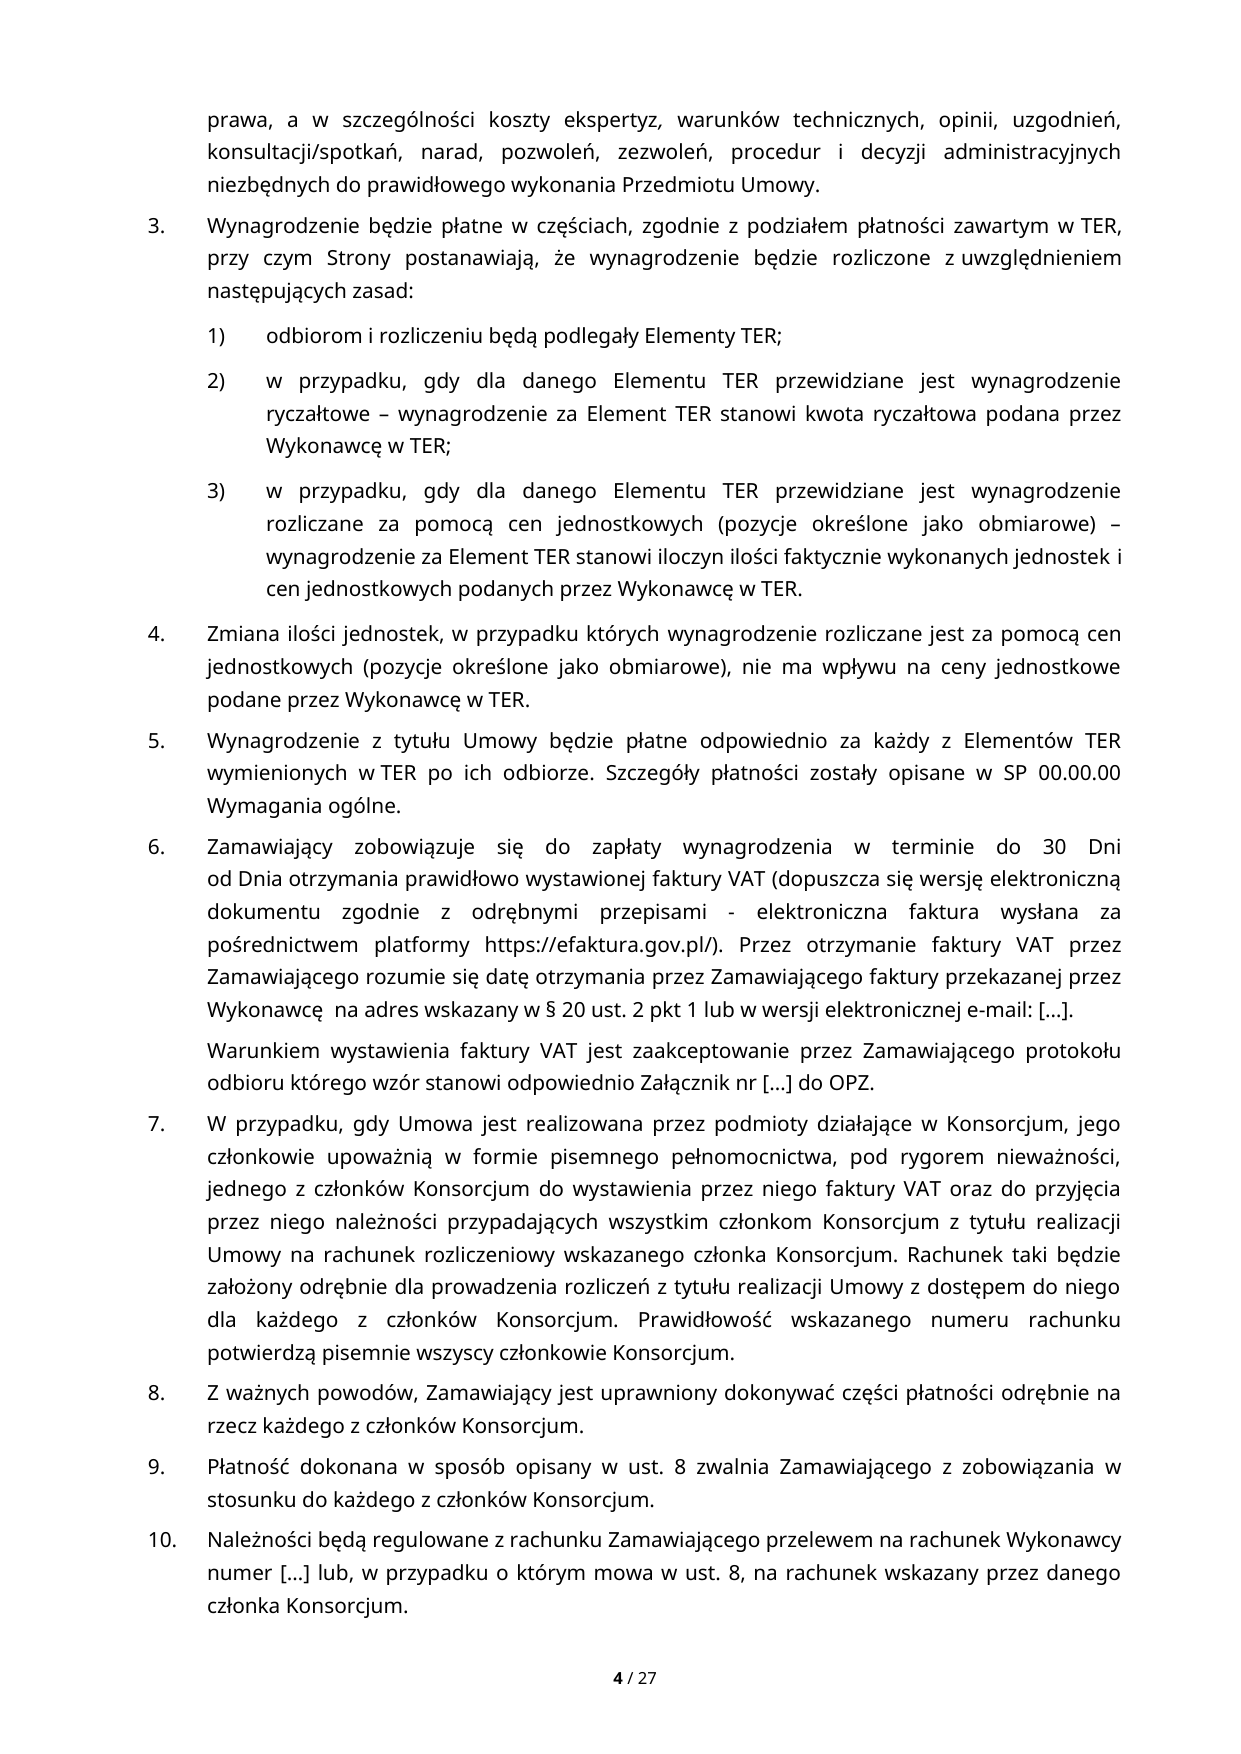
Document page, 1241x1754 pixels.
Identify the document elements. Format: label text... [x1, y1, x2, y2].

text Warunkiem wystawienia faktury VAT jest zaakceptowanie przez Zamawiającego protokołu odbioru którego wzór stanowi odpowiednio Załącznik nr […] do OPZ. [207, 1036, 1122, 1097]
list Wynagrodzenie z tytułu Umowy będzie płatne odpowiednio za każdy z Elementów TER wymienionych w TER po ich odbiorze. Szczegóły płatności zostały opisane w SP 00.00.00 Wymagania ogólne. [148, 726, 1122, 819]
list odbiorom i rozliczeniu będą podlegały Elementy TER; [207, 321, 1122, 350]
list w przypadku, gdy dla danego Elementu TER przewidziane jest wynagrodzenie rozliczane za pomocą cen jednostkowych (pozycje określone jako obmiarowe) – wynagrodzenie za Element TER stanowi iloczyn ilości faktycznie wykonanych jednostek i cen jednostkowych podanych przez Wykonawcę w TER. [207, 477, 1122, 603]
list Z ważnych powodów, Zamawiający jest uprawniony dokonywać części płatności odrębnie na rzecz każdego z członków Konsorcjum. [148, 1378, 1122, 1439]
list w przypadku, gdy dla danego Elementu TER przewidziane jest wynagrodzenie ryczałtowe – wynagrodzenie za Element TER stanowi kwota ryczałtowa podana przez Wykonawcę w TER; [207, 366, 1122, 460]
list W przypadku, gdy Umowa jest realizowana przez podmioty działające w Konsorcjum, jego członkowie upoważnią w formie pisemnego pełnomocnictwa, pod rygorem nieważności, jednego z członków Konsorcjum do wystawienia przez niego faktury VAT oraz do przyjęcia przez niego należności przypadających wszystkim członkom Konsorcjum z tytułu realizacji Umowy na rachunek rozliczeniowy wskazanego członka Konsorcjum. Rachunek taki będzie założony odrębnie dla prowadzenia rozliczeń z tytułu realizacji Umowy z dostępem do niego dla każdego z członków Konsorcjum. Prawidłowość wskazanego numeru rachunku potwierdzą pisemnie wszyscy członkowie Konsorcjum. [148, 1109, 1122, 1366]
list Wynagrodzenie będzie płatne w częściach, zgodnie z podziałem płatności zawartym w TER, przy czym Strony postanawiają, że wynagrodzenie będzie rozliczone z uwzględnieniem następujących zasad: [148, 211, 1122, 304]
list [148, 105, 1122, 198]
list Zmiana ilości jednostek, w przypadku których wynagrodzenie rozliczane jest za pomocą cen jednostkowych (pozycje określone jako obmiarowe), nie ma wpływu na ceny jednostkowe podane przez Wykonawcę w TER. [148, 619, 1122, 713]
list Należności będą regulowane z rachunku Zamawiającego przelewem na rachunek Wykonawcy numer […] lub, w przypadku o którym mowa w ust. 8, na rachunek wskazany przez danego członka Konsorcjum. [148, 1526, 1122, 1619]
list Płatność dokonana w sposób opisany w ust. 8 zwalnia Zamawiającego z zobowiązania w stosunku do każdego z członków Konsorcjum. [148, 1452, 1122, 1513]
list Zamawiający zobowiązuje się do zapłaty wynagrodzenia w terminie do 30 Dni od Dnia otrzymania prawidłowo wystawionej faktury VAT (dopuszcza się wersję elektroniczną dokumentu zgodnie z odrębnymi przepisami - elektroniczna faktura wysłana za pośrednictwem platformy https://efaktura.gov.pl/). Przez otrzymanie faktury VAT przez Zamawiającego rozumie się datę otrzymania przez Zamawiającego faktury przekazanej przez Wykonawcę na adres wskazany w § 20 ust. 2 pkt 1 lub w wersji elektronicznej e-mail: […]. [148, 832, 1122, 1023]
